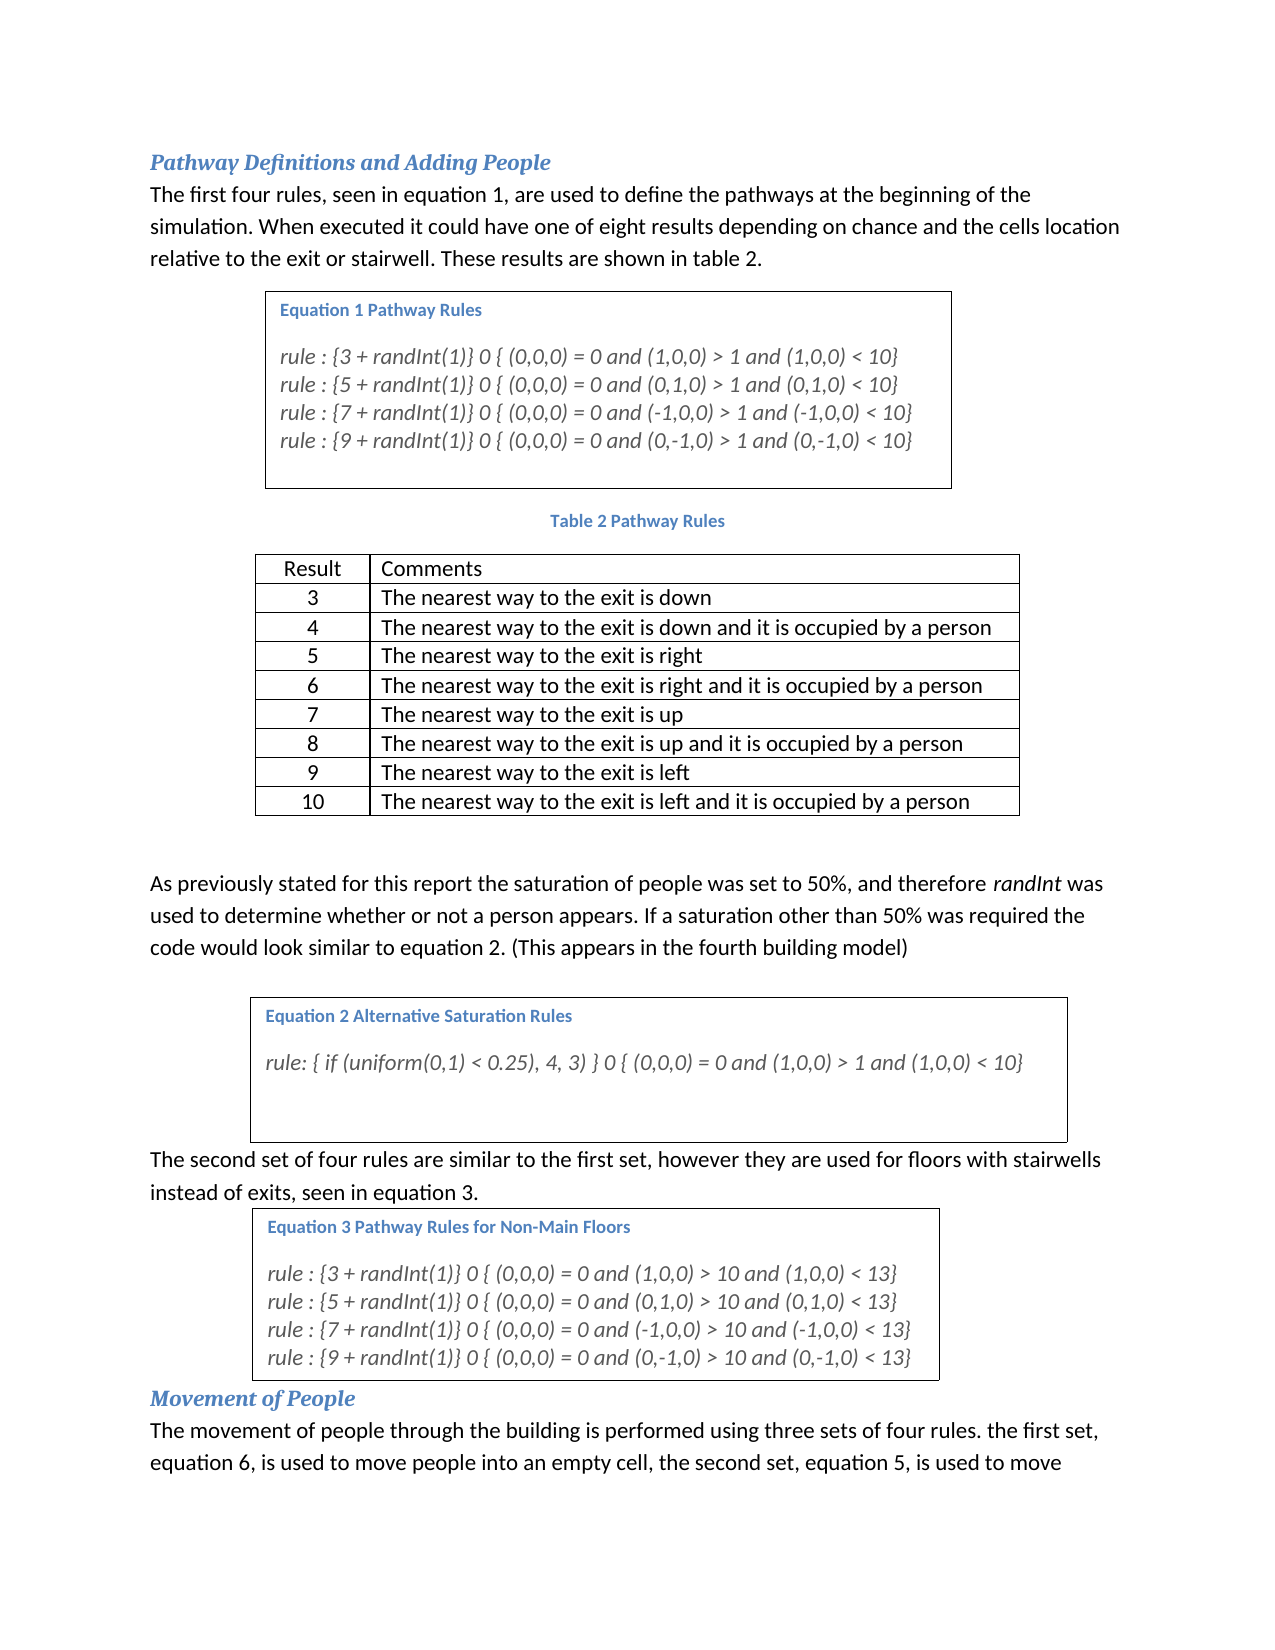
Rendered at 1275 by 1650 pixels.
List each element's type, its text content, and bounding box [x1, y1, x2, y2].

table_cell The nearest way to the exit is right and it is occupied by a person [371, 671, 1019, 699]
text As previously stated for this report the saturation of people was set to 50%, and therefore randInt was used to determine whether or not a person appears. If a saturation other than 50% was required the code would look similar to equation 2. (This appears in the fourth building model) [150, 869, 1125, 961]
subtitle Pathway Definitions and Adding People [150, 150, 1125, 176]
text The second set of four rules are similar to the first set, however they are used for floors with stairwells instead of exits, seen in equation 3. [150, 1146, 1125, 1206]
text The first four rules, seen in equation 1, are used to define the pathways at the beginning of the simulation. When executed it could have one of eight results depending on chance and the cells location relative to the exit or stairwell. These results are shown in table 2. [150, 180, 1125, 273]
table_cell 4 [256, 613, 369, 641]
table_cell The nearest way to the exit is right [371, 642, 1019, 670]
table_cell The nearest way to the exit is up and it is occupied by a person [371, 729, 1019, 757]
subtitle Movement of People [150, 1386, 1125, 1412]
table_cell 5 [256, 642, 369, 670]
table_cell 9 [256, 758, 369, 786]
table_cell 7 [256, 700, 369, 728]
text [150, 1416, 1125, 1476]
table_cell 6 [256, 671, 369, 699]
table_header Result [256, 555, 369, 582]
table_cell 10 [256, 787, 369, 815]
table_cell 8 [256, 729, 369, 757]
table_header Comments [371, 555, 1019, 582]
table_cell 3 [256, 584, 369, 612]
table_cell The nearest way to the exit is left [371, 758, 1019, 786]
table_cell The nearest way to the exit is up [371, 700, 1019, 728]
table_cell The nearest way to the exit is left and it is occupied by a person [371, 787, 1019, 815]
table_cell The nearest way to the exit is down [371, 584, 1019, 612]
table_cell The nearest way to the exit is down and it is occupied by a person [371, 613, 1019, 641]
